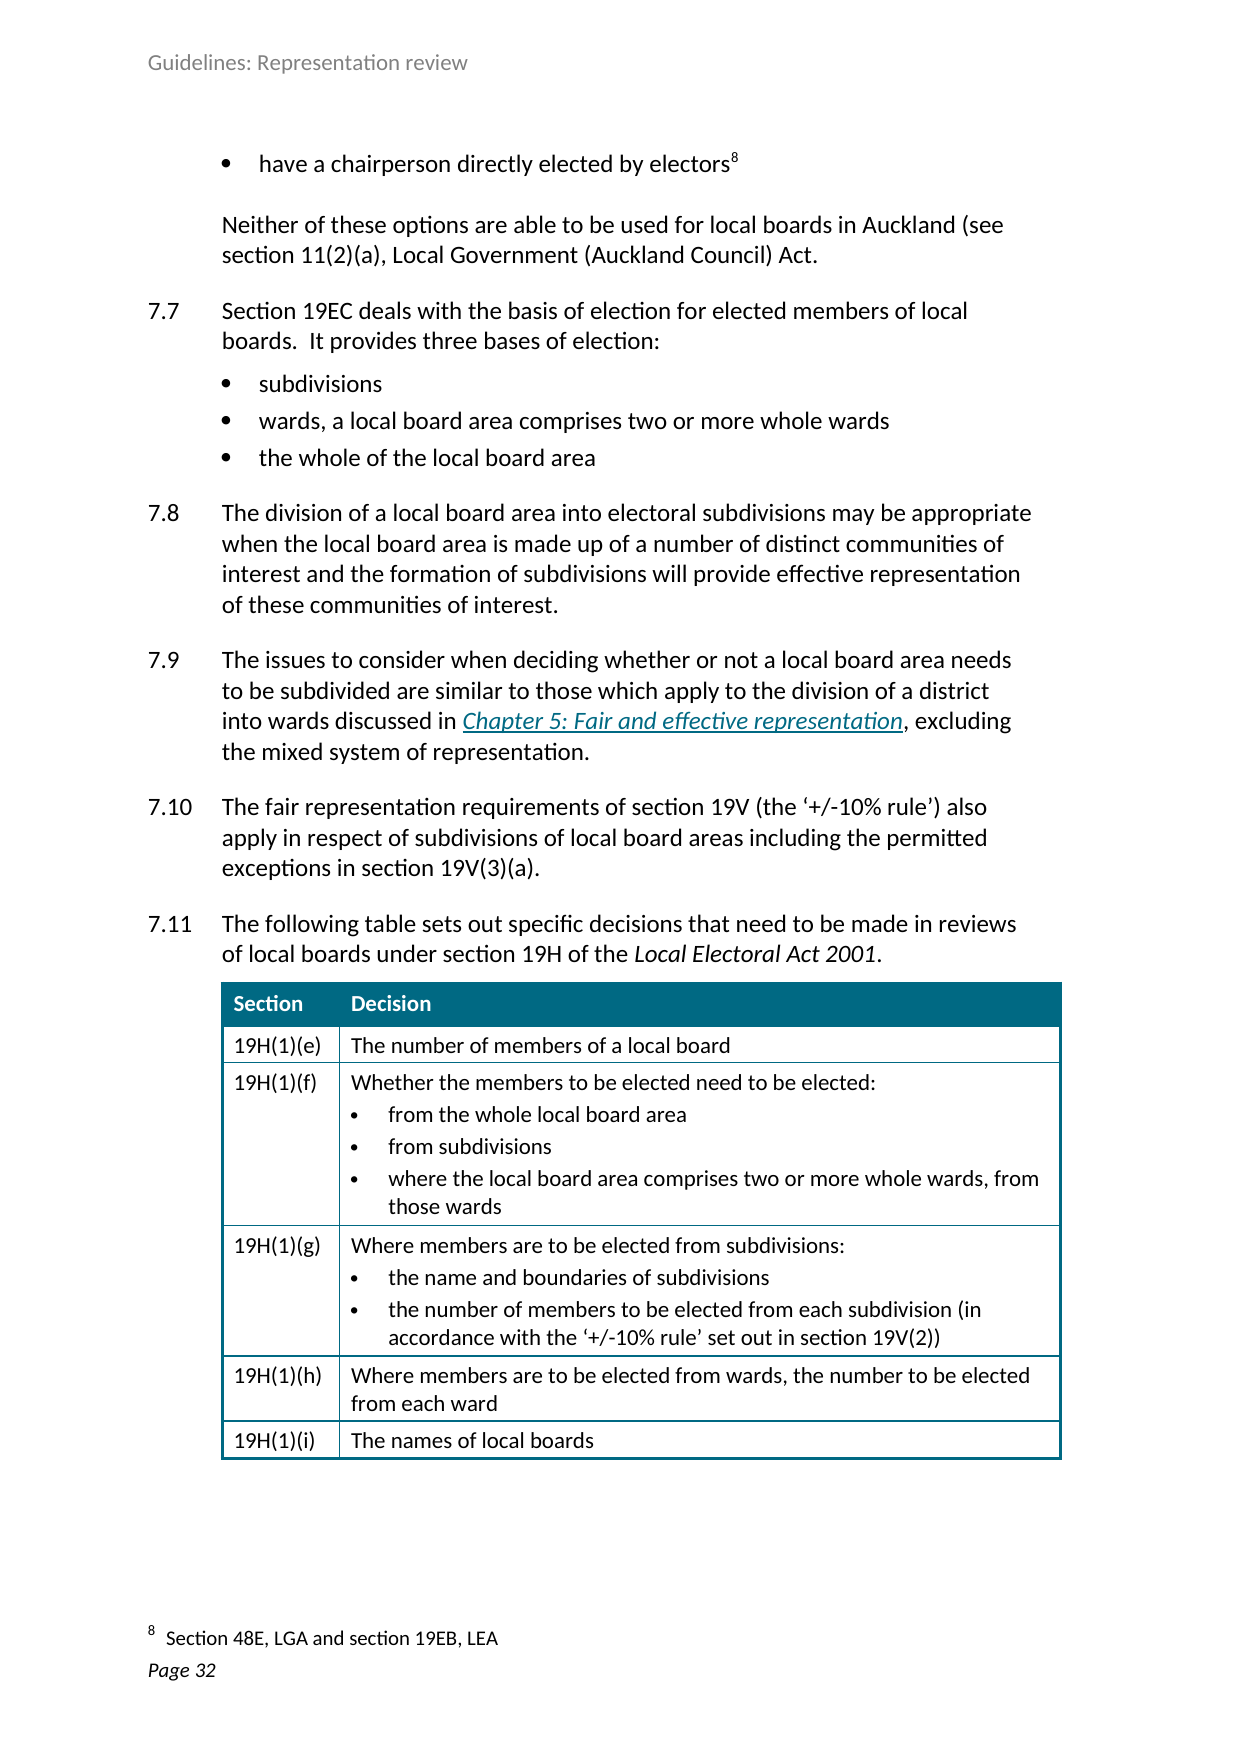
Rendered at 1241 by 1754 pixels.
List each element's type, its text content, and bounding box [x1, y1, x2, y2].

table_header Decision [341, 985, 1059, 1025]
list wards, a local board area comprises two or more whole wards [222, 405, 1033, 436]
table_cell The names of local boards [340, 1422, 1059, 1457]
table_cell Where members are to be elected from wards, the number to be elected from each ward [340, 1357, 1059, 1420]
text Section 19EC deals with the basis of election for elected members of local boards. It provides three bases of election: [148, 295, 1033, 356]
text The following table sets out specific decisions that need to be made in reviews of local boards under section 19H of the Local Electoral Act 2001. [148, 908, 1033, 969]
table_cell 19H(1)(f) [224, 1063, 339, 1224]
list have a chairperson directly elected by electors [222, 148, 1033, 178]
list Neither of these options are able to be used for local boards in Auckland (see section 11(2)(a), Local Government (Auckland Council) Act. [222, 209, 1033, 270]
table_header Section [224, 985, 338, 1025]
text The division of a local board area into electoral subdivisions may be appropriate when the local board area is made up of a number of distinct communities of interest and the formation of subdivisions will provide effective representation of these communities of interest. [148, 497, 1033, 619]
text The fair representation requirements of section 19V (the ‘+/-10% rule’) also apply in respect of subdivisions of local board areas including the permitted exceptions in section 19V(3)(a). [148, 792, 1033, 883]
list the whole of the local board area [222, 442, 1033, 472]
table_cell Whether the members to be elected need to be elected: from the whole local board area from subdivisions where the local board area comprises two or more whole wards, from those wards [340, 1063, 1059, 1224]
table_cell 19H(1)(g) [224, 1226, 339, 1355]
table_cell Where members are to be elected from subdivisions: the name and boundaries of subdivisions the number of members to be elected from each subdivision (in accordance with the ‘+/-10% rule’ set out in section 19V(2)) [340, 1226, 1059, 1355]
table_cell 19H(1)(i) [224, 1422, 339, 1457]
table_cell 19H(1)(h) [224, 1357, 339, 1420]
list subdivisions [222, 368, 1033, 399]
table_cell The number of members of a local board [340, 1027, 1059, 1062]
table_cell 19H(1)(e) [224, 1027, 339, 1062]
text The issues to consider when deciding whether or not a local board area needs to be subdivided are similar to those which apply to the division of a district into wards discussed in Chapter 5: Fair and effective representation, excluding the mixed system of representation. [148, 644, 1033, 767]
